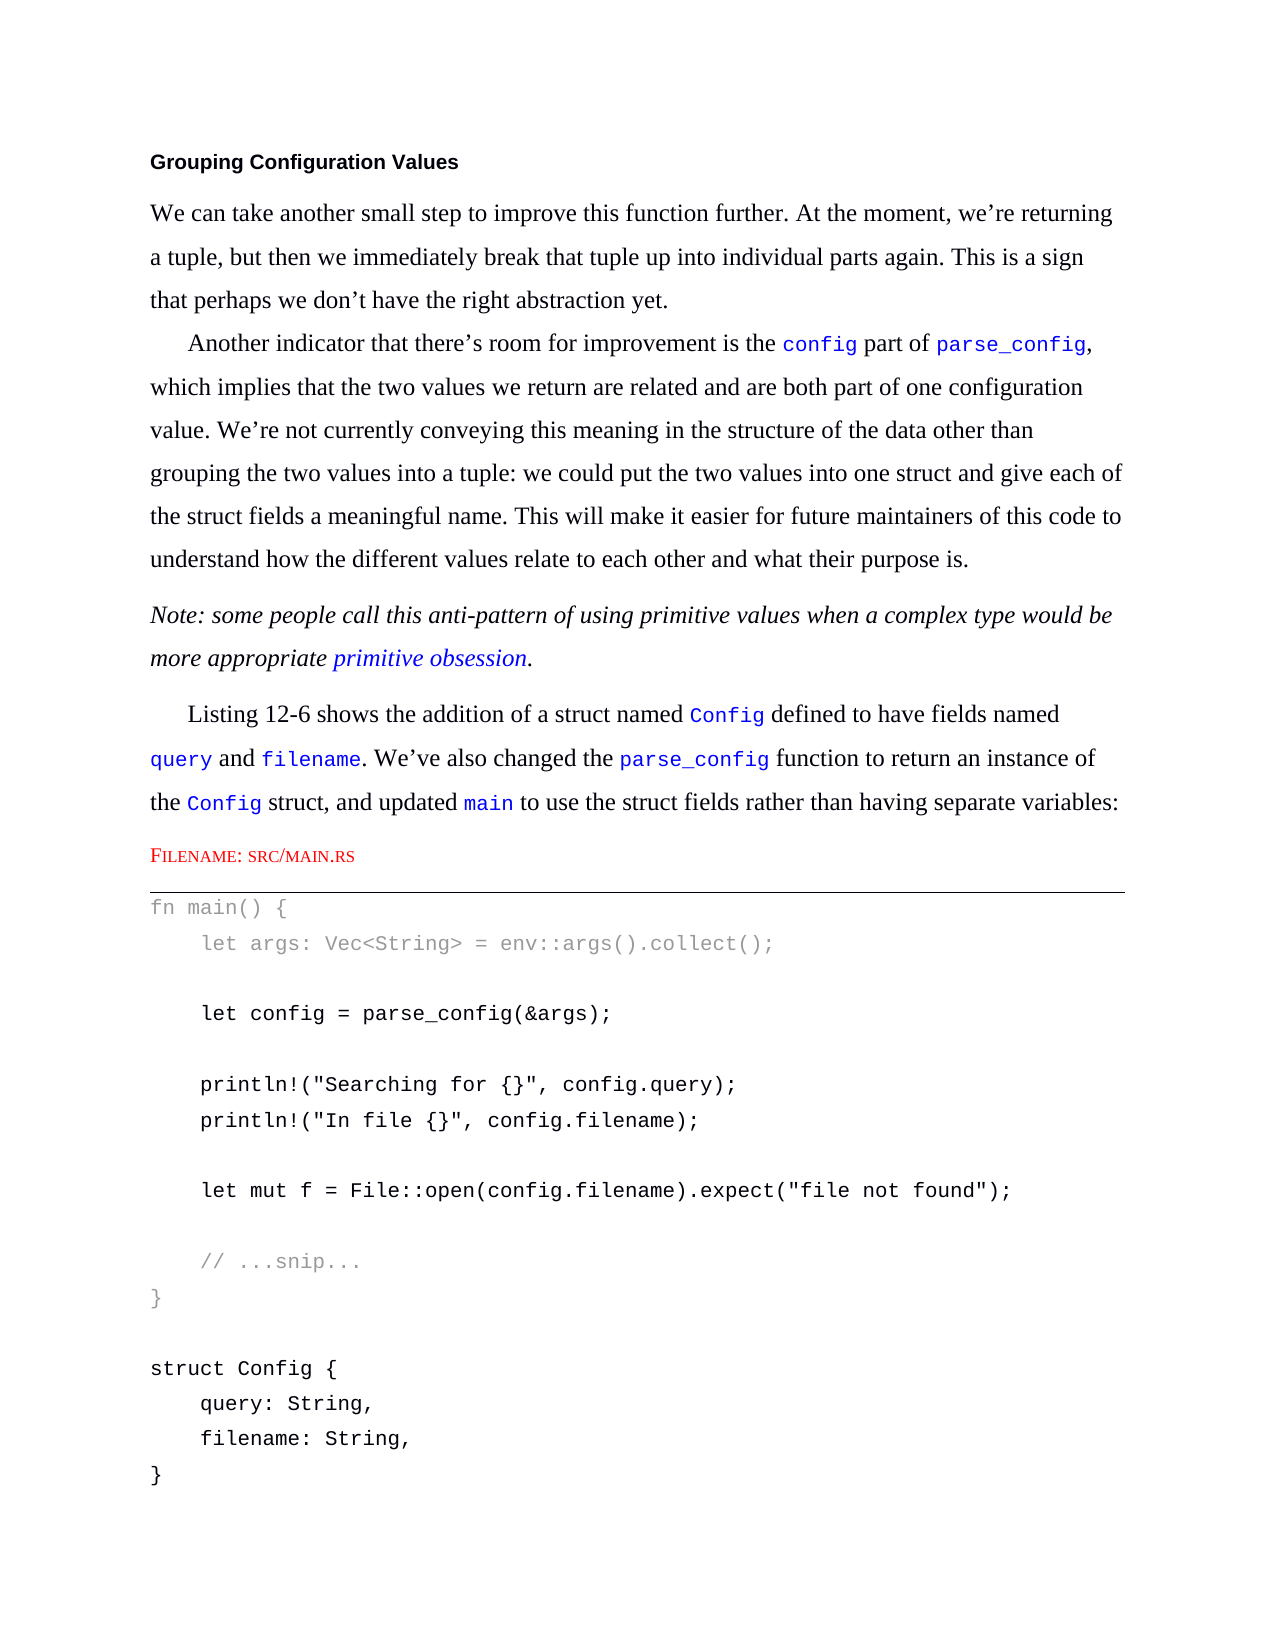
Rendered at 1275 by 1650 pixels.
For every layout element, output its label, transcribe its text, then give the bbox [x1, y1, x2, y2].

text let mut f = File::open(config.filename).expect("file not found"); [150, 1181, 1125, 1204]
text Another indicator that there’s room for improvement is the configpart of parse_config, which implies that the two values we return are related and are both part of one configuration value. We’re not currently conveying this meaning in the structure of the data other than grouping the two values into a tuple: we could put the two values into one struct and give each of the struct fields a meaningful name. This will make it easier for future maintainers of this code to understand how the different values relate to each other and what their purpose is. [150, 328, 1125, 573]
text let args: Vec<String> = env::args().collect(); [150, 933, 1125, 956]
text struct Config { [150, 1358, 1125, 1381]
text // ...snip... [150, 1251, 1125, 1275]
text } [150, 1287, 1125, 1310]
text We can take another small step to improve this function further. At the moment, we’re returning a tuple, but then we immediately break that tuple up into individual parts again. This is a sign that perhaps we don’t have the right abstraction yet. [150, 198, 1125, 313]
text } [150, 1464, 1125, 1487]
text Grouping Configuration Values [150, 150, 1125, 174]
text query: String, [150, 1393, 1125, 1417]
text fn main() { [150, 893, 1125, 921]
text filename: String, [150, 1428, 1125, 1452]
text println!("In file {}", config.filename); [150, 1110, 1125, 1133]
text println!("Searching for {}", config.query); [150, 1074, 1125, 1098]
text Filename: src/main.rs [150, 843, 1125, 867]
text Listing 12-6 shows the addition of a struct namedConfig defined to have fields namedqueryandfilename. We’ve also changed theparse_config function to return an instance of theConfigstruct, and updatedmainto use the struct fields rather than having separate variables: [150, 699, 1125, 816]
text Note: some people call this anti-pattern of using primitive values when a complex type would be more appropriateprimitive obsession. [150, 600, 1125, 672]
text let config = parse_config(&args); [150, 1003, 1125, 1027]
